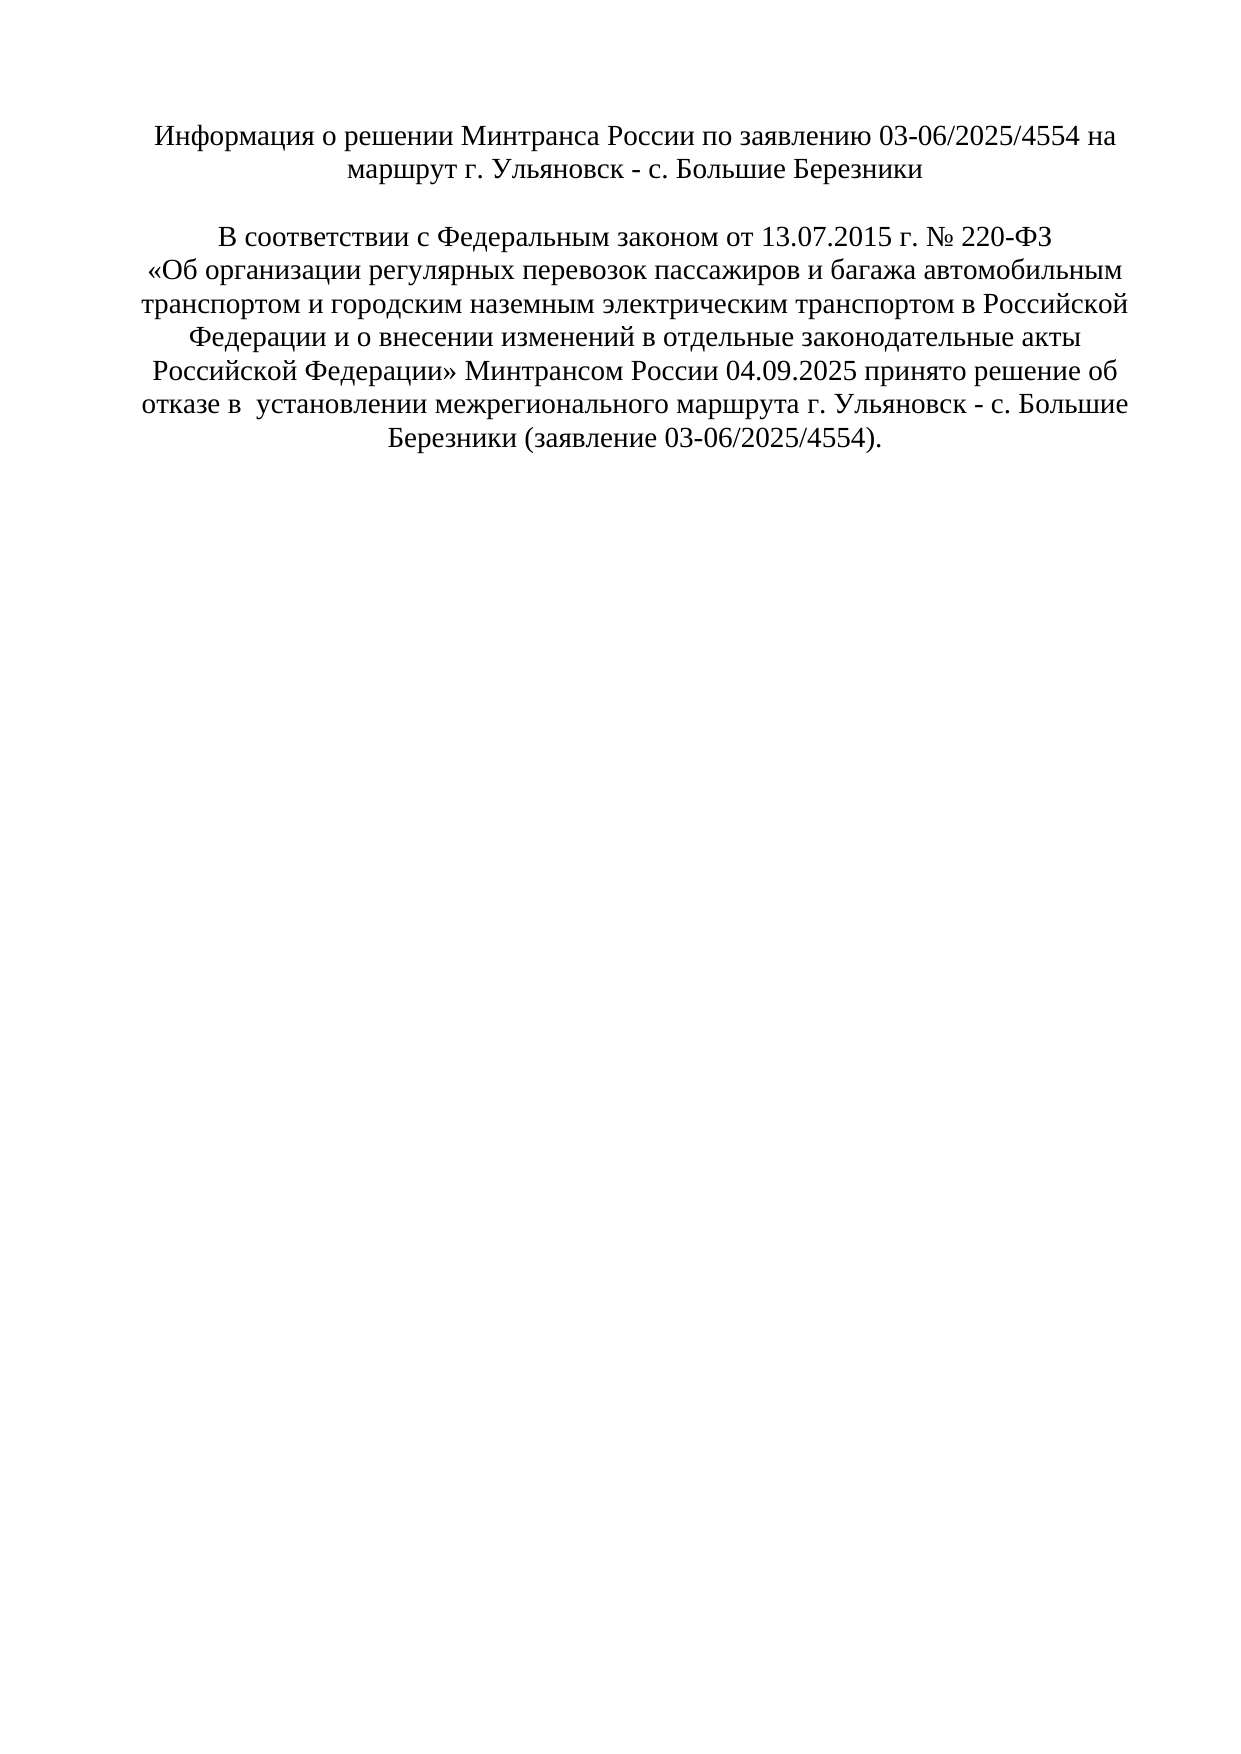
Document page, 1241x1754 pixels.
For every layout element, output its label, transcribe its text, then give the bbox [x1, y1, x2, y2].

text Информация о решении Минтранса России по заявлению 03-06/2025/4554 на маршрут г. Ульяновск - с. Большие Березники [118, 118, 1152, 185]
text В соответствии с Федеральным законом от 13.07.2015 г. № 220-ФЗ «Об организации регулярных перевозок пассажиров и багажа автомобильным транспортом и городским наземным электрическим транспортом в Российской Федерации и о внесении изменений в отдельные законодательные акты Российской Федерации» Минтрансом России 04.09.2025 принято решение об отказе в установлении межрегионального маршрута г. Ульяновск - с. Большие Березники (заявление 03-06/2025/4554). [118, 219, 1152, 453]
